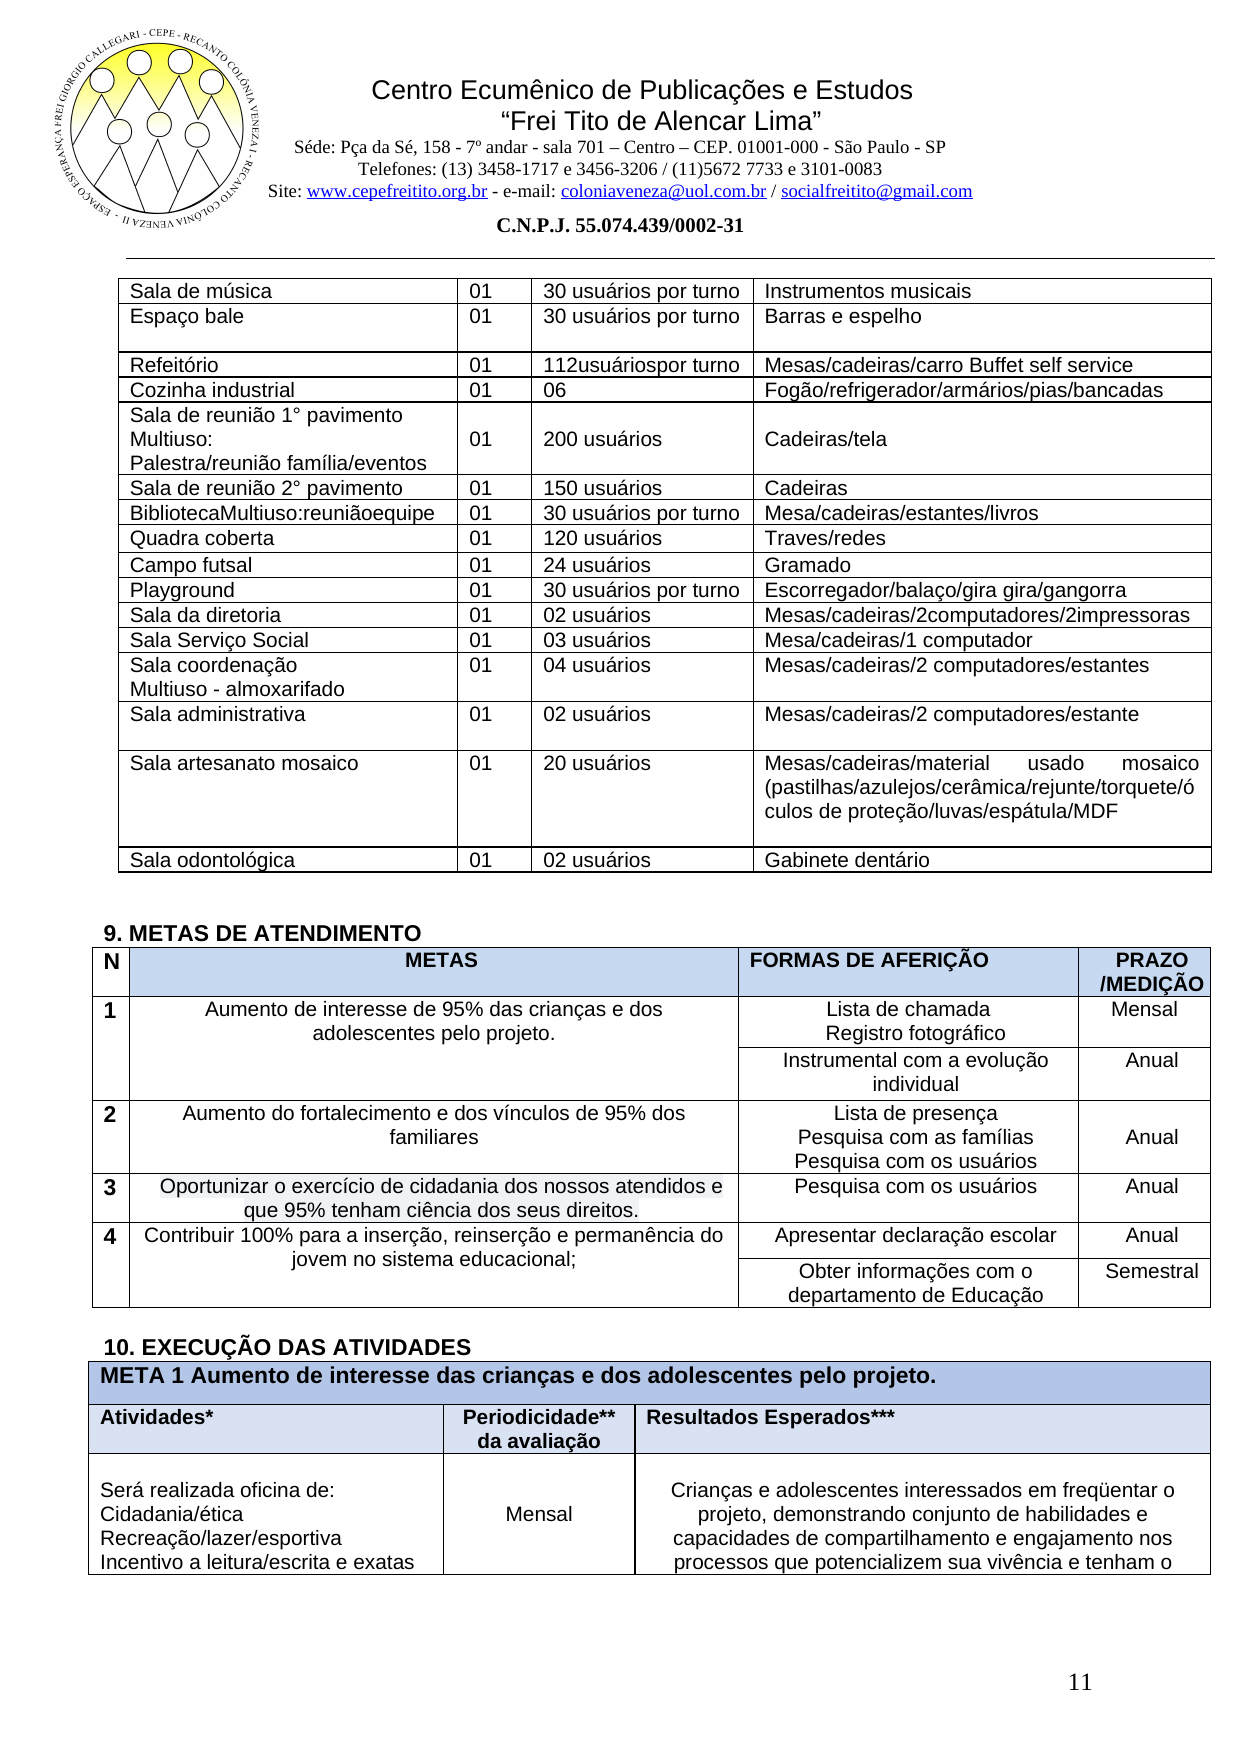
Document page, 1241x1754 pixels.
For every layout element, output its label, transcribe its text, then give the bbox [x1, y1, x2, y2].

table_header META 1 Aumento de interesse das crianças e dos adolescentes pelo projeto. [89, 1362, 1210, 1404]
table_cell Lista de chamada Registro fotográfico [739, 997, 1078, 1047]
table_cell Espaço bale [119, 304, 457, 351]
table_cell Anual [1079, 1048, 1210, 1100]
table_cell Sala da diretoria [119, 603, 457, 627]
table_cell Anual [1079, 1223, 1210, 1258]
table_cell Sala de reunião 1° pavimento Multiuso: Palestra/reunião família/eventos [119, 403, 457, 474]
table_cell Cozinha industrial [119, 378, 457, 401]
table_cell 30 usuários por turno [532, 279, 753, 302]
table_cell Sala administrativa [119, 702, 457, 749]
table_cell Pesquisa com os usuários [739, 1174, 1078, 1222]
table_cell Campo futsal [119, 553, 457, 577]
table_cell 01 [458, 751, 531, 846]
table_cell 112usuáriospor turno [532, 353, 753, 376]
table_cell 01 [458, 702, 531, 749]
table_cell 01 [458, 525, 531, 552]
table_cell 01 [458, 475, 531, 499]
table_cell Sala de música [119, 279, 457, 302]
table_cell Mensal [1079, 997, 1210, 1047]
table_cell Cadeiras [754, 475, 1211, 499]
table_cell Gramado [754, 553, 1211, 577]
table_cell Contribuir 100% para a inserção, reinserção e permanência do jovem no sistema educacional; [130, 1223, 738, 1307]
table_cell Lista de presença Pesquisa com as famílias Pesquisa com os usuários [739, 1101, 1078, 1173]
table_cell Semestral [1079, 1259, 1210, 1307]
table_cell 01 [458, 353, 531, 376]
table_cell Resultados Esperados*** [636, 1405, 1210, 1453]
table_cell 01 [458, 653, 531, 701]
table_cell Fogão/refrigerador/armários/pias/bancadas [754, 378, 1211, 401]
table_cell 01 [458, 578, 531, 602]
table_cell Mesas/cadeiras/carro Buffet self service [754, 353, 1211, 376]
table_cell Anual [1079, 1174, 1210, 1222]
table_cell Aumento do fortalecimento e dos vínculos de 95% dos familiares [130, 1101, 738, 1173]
table_cell Será realizada oficina de: Cidadania/ética Recreação/lazer/esportiva Incentivo a leitura/escrita e exatas [89, 1454, 443, 1573]
table_cell 20 usuários [532, 751, 753, 846]
table_cell 120 usuários [532, 525, 753, 552]
table_cell 4 [93, 1223, 129, 1307]
table_cell Playground [119, 578, 457, 602]
table_cell Cadeiras/tela [754, 403, 1211, 474]
table_header N [93, 948, 129, 996]
table_cell Mesas/cadeiras/2 computadores/estantes [754, 653, 1211, 701]
table_cell 30 usuários por turno [532, 578, 753, 602]
table_cell 02 usuários [532, 702, 753, 749]
table_cell Gabinete dentário [754, 848, 1211, 871]
table_cell Barras e espelho [754, 304, 1211, 351]
table_cell 150 usuários [532, 475, 753, 499]
table_cell 03 usuários [532, 628, 753, 652]
table_cell 01 [458, 628, 531, 652]
table_cell Mesa/cadeiras/1 computador [754, 628, 1211, 652]
table_cell Anual [1079, 1101, 1210, 1173]
table_cell 1 [93, 997, 129, 1100]
table_header METAS [130, 948, 738, 996]
table_cell BibliotecaMultiuso:reuniãoequipe [119, 500, 457, 524]
table_cell Sala de reunião 2° pavimento [119, 475, 457, 499]
table_cell Instrumental com a evolução individual [739, 1048, 1078, 1100]
table_cell 30 usuários por turno [532, 304, 753, 351]
table_cell 01 [458, 403, 531, 474]
picture [54, 29, 259, 228]
table_cell 02 usuários [532, 603, 753, 627]
table_cell Mesas/cadeiras/2 computadores/estante [754, 702, 1211, 749]
table_cell 01 [458, 553, 531, 577]
table_cell 200 usuários [532, 403, 753, 474]
table_cell Sala Serviço Social [119, 628, 457, 652]
table_cell 01 [458, 378, 531, 401]
table_cell 01 [458, 603, 531, 627]
table_cell Sala coordenação Multiuso - almoxarifado [119, 653, 457, 701]
table_cell Quadra coberta [119, 525, 457, 552]
table_header PRAZO /MEDIÇÃO [1079, 948, 1210, 996]
table_cell 3 [93, 1174, 129, 1222]
table_cell 30 usuários por turno [532, 500, 753, 524]
table_header FORMAS DE AFERIÇÃO [739, 948, 1078, 996]
table_cell 01 [458, 279, 531, 302]
table_cell 02 usuários [532, 848, 753, 871]
table_cell Mesas/cadeiras/material usado mosaico (pastilhas/azulejos/cerâmica/rejunte/torquete/óculos de proteção/luvas/espátula/MDF [754, 751, 1211, 846]
table_cell Refeitório [119, 353, 457, 376]
table_cell Atividades* [89, 1405, 443, 1453]
table_cell Mensal [444, 1454, 634, 1573]
table_cell Escorregador/balaço/gira gira/gangorra [754, 578, 1211, 602]
table_cell Apresentar declaração escolar [739, 1223, 1078, 1258]
table_cell Traves/redes [754, 525, 1211, 552]
list 10. EXECUÇÃO DAS ATIVIDADES [103, 1308, 1107, 1361]
table_cell 01 [458, 500, 531, 524]
table_cell 06 [532, 378, 753, 401]
table_cell 04 usuários [532, 653, 753, 701]
list 9. METAS DE ATENDIMENTO [103, 920, 1107, 947]
table_cell 01 [458, 304, 531, 351]
table_cell Periodicidade** da avaliação [444, 1405, 634, 1453]
table_cell 24 usuários [532, 553, 753, 577]
table_cell 2 [93, 1101, 129, 1173]
table_cell Sala odontológica [119, 848, 457, 871]
table_cell Sala artesanato mosaico [119, 751, 457, 846]
table_cell Obter informações com o departamento de Educação [739, 1259, 1078, 1307]
table_cell Aumento de interesse de 95% das crianças e dos adolescentes pelo projeto. [130, 997, 738, 1100]
table_cell 01 [458, 848, 531, 871]
table_cell Instrumentos musicais [754, 279, 1211, 302]
table_cell Mesas/cadeiras/2computadores/2impressoras [754, 603, 1211, 627]
table_cell Mesa/cadeiras/estantes/livros [754, 500, 1211, 524]
